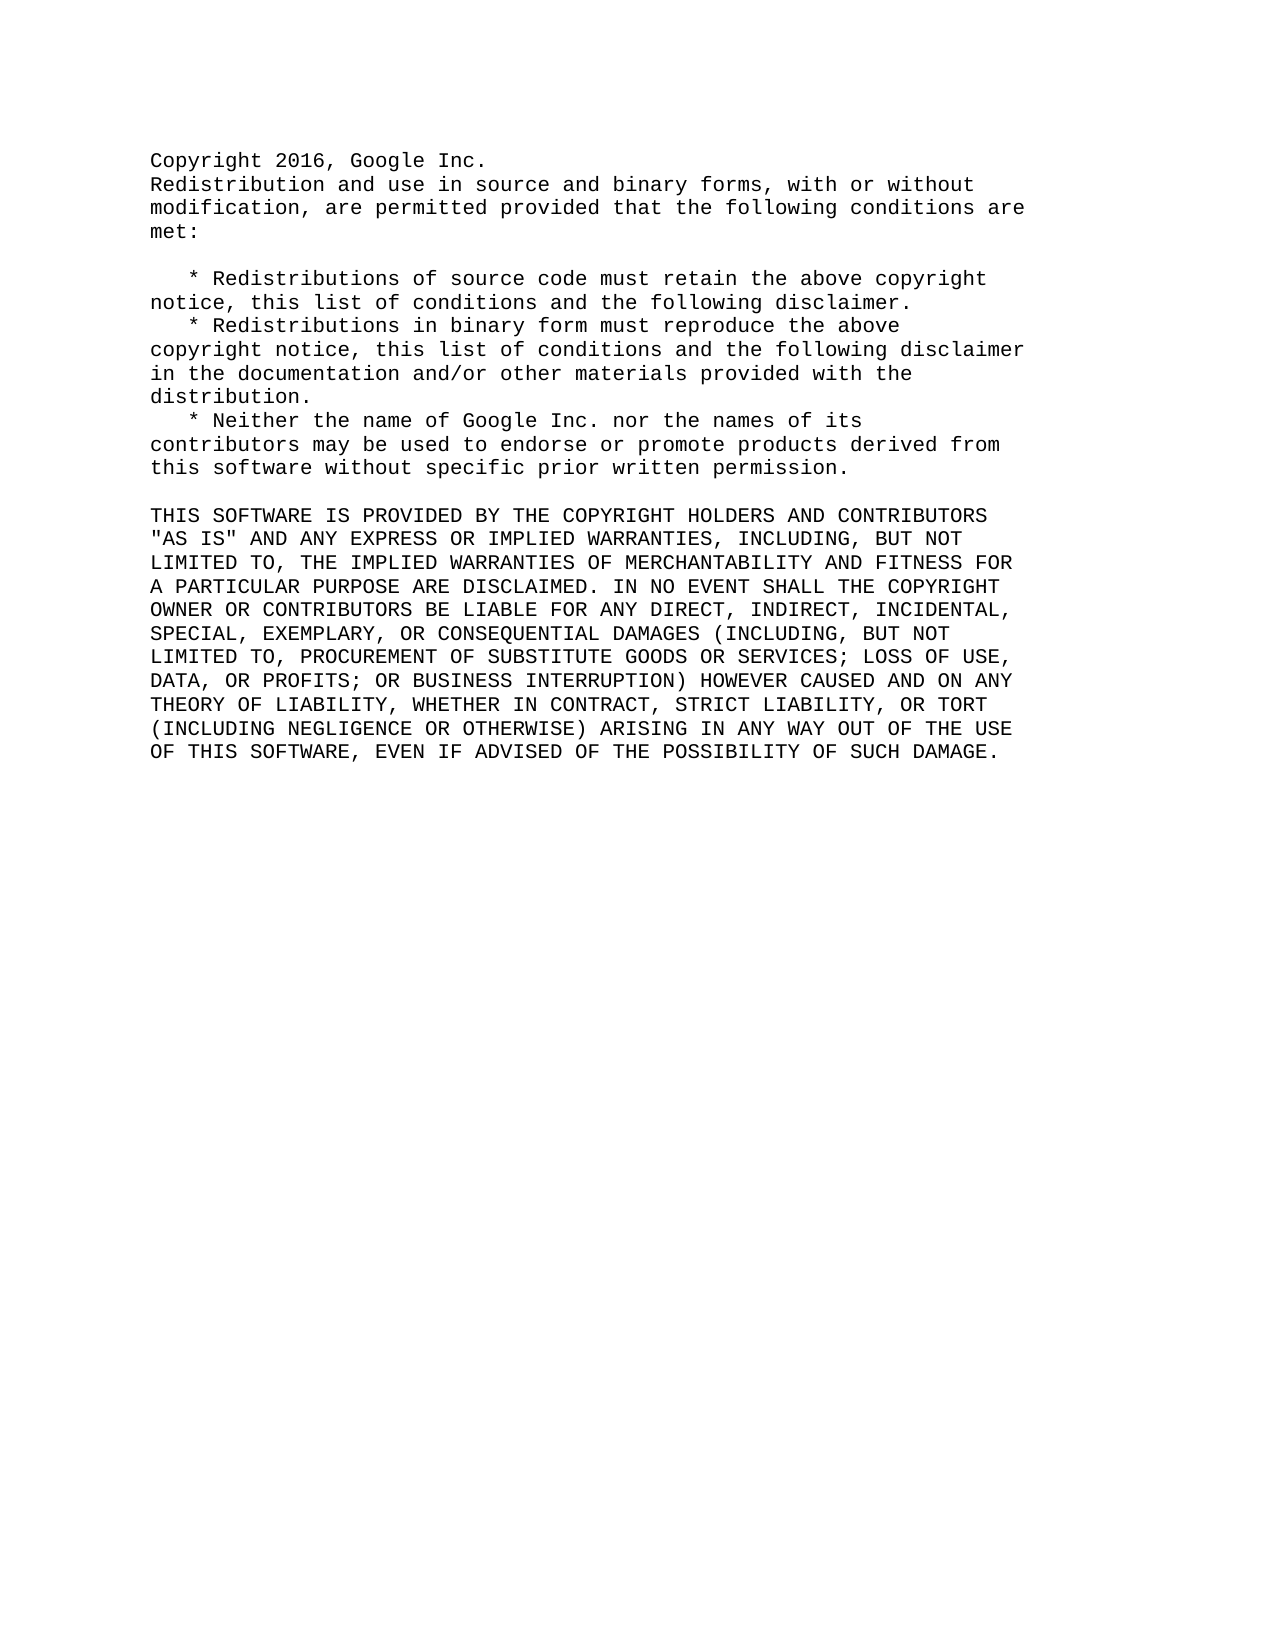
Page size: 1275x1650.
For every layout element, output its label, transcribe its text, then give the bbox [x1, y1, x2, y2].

text "AS IS" AND ANY EXPRESS OR IMPLIED WARRANTIES, INCLUDING, BUT NOT [150, 528, 1125, 552]
text OF THIS SOFTWARE, EVEN IF ADVISED OF THE POSSIBILITY OF SUCH DAMAGE. [150, 741, 1125, 765]
text modification, are permitted provided that the following conditions are [150, 197, 1125, 221]
text met: [150, 221, 1125, 244]
text contributors may be used to endorse or promote products derived from [150, 434, 1125, 457]
text SPECIAL, EXEMPLARY, OR CONSEQUENTIAL DAMAGES (INCLUDING, BUT NOT [150, 623, 1125, 647]
text distribution. [150, 386, 1125, 410]
text notice, this list of conditions and the following disclaimer. [150, 292, 1125, 316]
text LIMITED TO, THE IMPLIED WARRANTIES OF MERCHANTABILITY AND FITNESS FOR [150, 552, 1125, 576]
text * Neither the name of Google Inc. nor the names of its [150, 410, 1125, 434]
text copyright notice, this list of conditions and the following disclaimer [150, 339, 1125, 363]
text * Redistributions in binary form must reproduce the above [150, 316, 1125, 339]
text this software without specific prior written permission. [150, 457, 1125, 481]
text * Redistributions of source code must retain the above copyright [150, 268, 1125, 292]
text THIS SOFTWARE IS PROVIDED BY THE COPYRIGHT HOLDERS AND CONTRIBUTORS [150, 505, 1125, 528]
text OWNER OR CONTRIBUTORS BE LIABLE FOR ANY DIRECT, INDIRECT, INCIDENTAL, [150, 599, 1125, 623]
text LIMITED TO, PROCUREMENT OF SUBSTITUTE GOODS OR SERVICES; LOSS OF USE, [150, 647, 1125, 670]
text (INCLUDING NEGLIGENCE OR OTHERWISE) ARISING IN ANY WAY OUT OF THE USE [150, 717, 1125, 741]
text THEORY OF LIABILITY, WHETHER IN CONTRACT, STRICT LIABILITY, OR TORT [150, 694, 1125, 717]
text Redistribution and use in source and binary forms, with or without [150, 174, 1125, 197]
text in the documentation and/or other materials provided with the [150, 363, 1125, 386]
text DATA, OR PROFITS; OR BUSINESS INTERRUPTION) HOWEVER CAUSED AND ON ANY [150, 670, 1125, 694]
text A PARTICULAR PURPOSE ARE DISCLAIMED. IN NO EVENT SHALL THE COPYRIGHT [150, 576, 1125, 599]
text Copyright 2016, Google Inc. [150, 150, 1125, 174]
